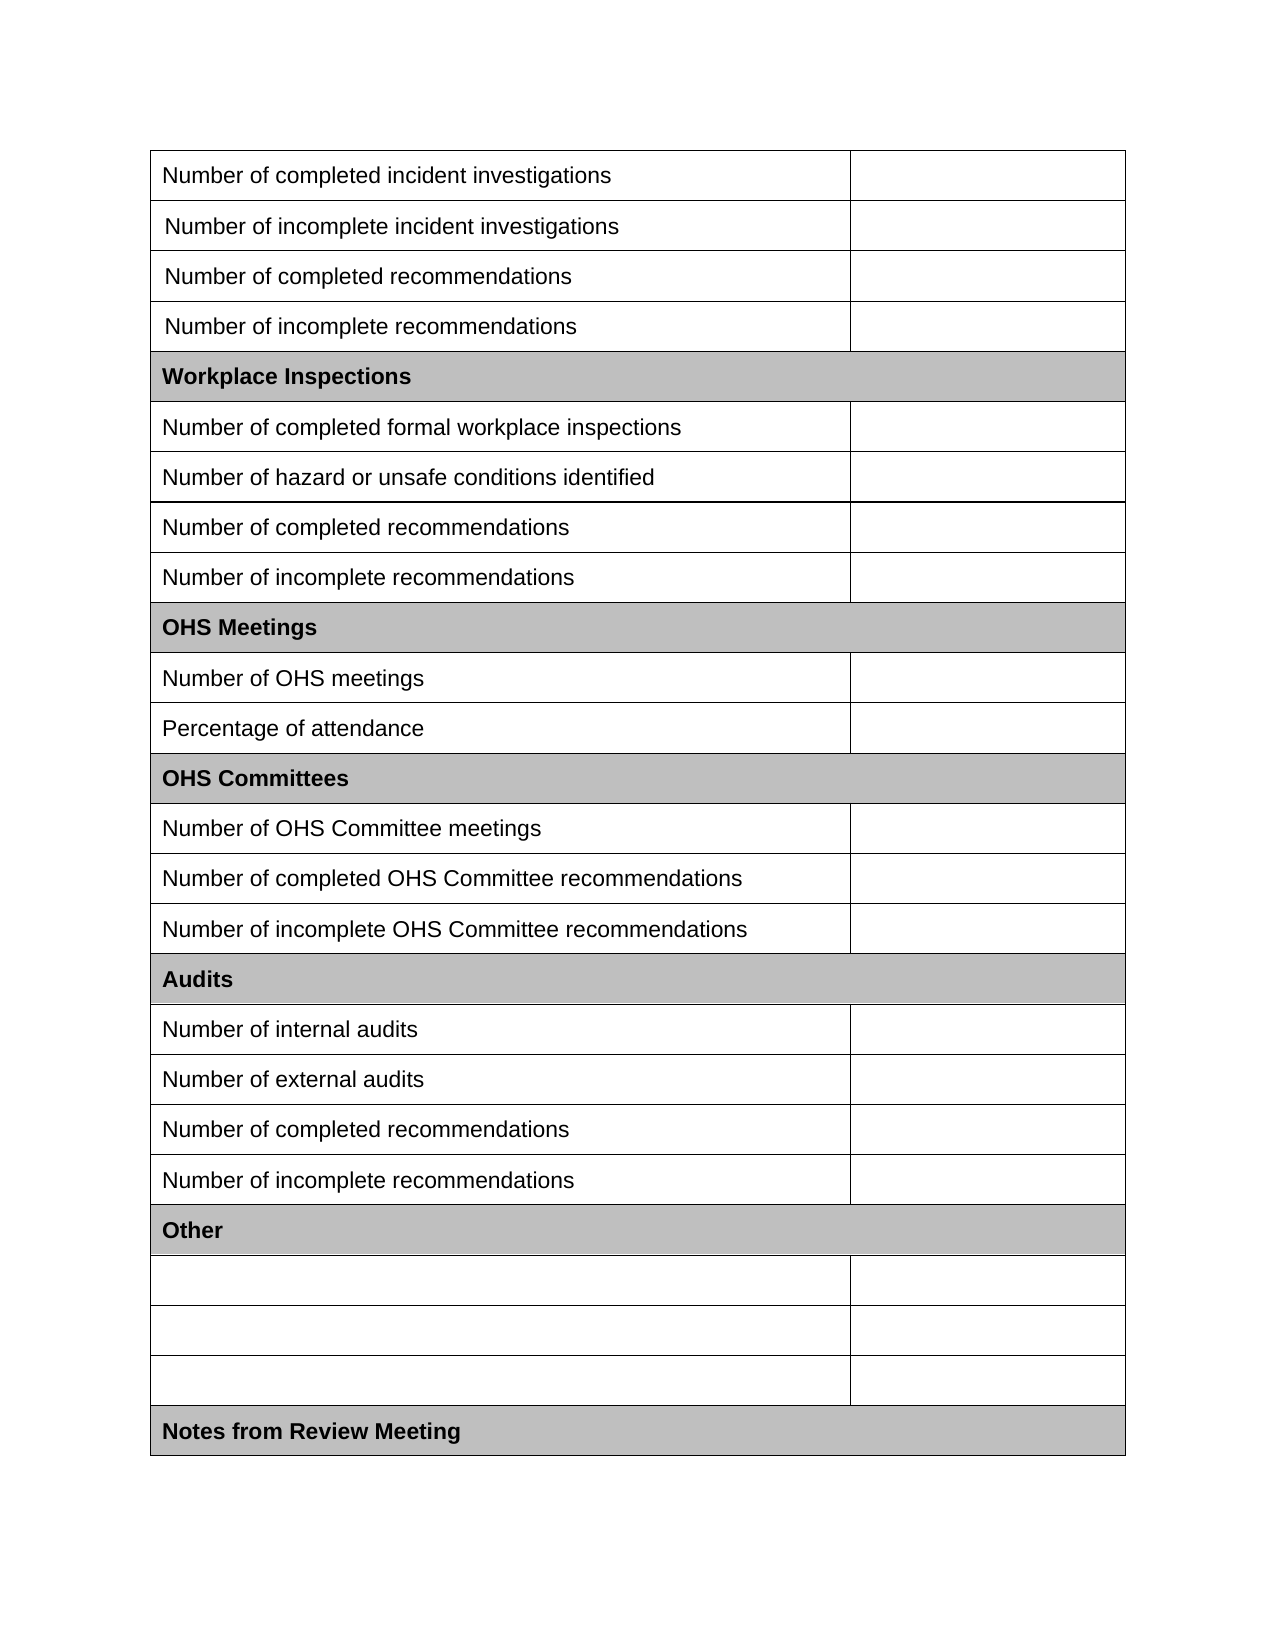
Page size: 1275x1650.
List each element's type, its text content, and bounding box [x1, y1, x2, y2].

table_cell [851, 151, 1125, 200]
table_cell Number of completed recommendations [151, 1105, 850, 1154]
table_cell Number of incomplete recommendations [151, 553, 850, 602]
table_cell [851, 1105, 1125, 1154]
table_cell [851, 854, 1125, 903]
table_cell [151, 1256, 850, 1305]
table_cell Notes from Review Meeting [151, 1406, 1125, 1455]
table_cell [851, 1356, 1125, 1405]
table_cell Number of OHS Committee meetings [151, 804, 850, 853]
table_cell [851, 804, 1125, 853]
table_cell [851, 703, 1125, 752]
table_cell Number of incomplete incident investigations [151, 201, 850, 250]
table_cell Number of internal audits [151, 1005, 850, 1054]
table_cell Percentage of attendance [151, 703, 850, 752]
table_cell OHS Committees [151, 754, 1125, 803]
table_cell [851, 503, 1125, 552]
table_cell [851, 452, 1125, 501]
table_cell Number of incomplete OHS Committee recommendations [151, 904, 850, 953]
table_cell Other [151, 1205, 1125, 1254]
table_cell [851, 904, 1125, 953]
table_cell [851, 553, 1125, 602]
table_cell Number of OHS meetings [151, 653, 850, 702]
table_cell [151, 1356, 850, 1405]
table_cell Number of incomplete recommendations [151, 302, 850, 351]
table_cell Number of external audits [151, 1055, 850, 1104]
table_cell [851, 1306, 1125, 1355]
table_cell [851, 653, 1125, 702]
table_cell [851, 1055, 1125, 1104]
table_cell Number of incomplete recommendations [151, 1155, 850, 1204]
table_cell Number of completed formal workplace inspections [151, 402, 850, 451]
table_cell Number of completed recommendations [151, 251, 850, 301]
table_cell OHS Meetings [151, 603, 1125, 652]
table_cell Workplace Inspections [151, 352, 1125, 401]
table_cell Number of hazard or unsafe conditions identified [151, 452, 850, 501]
table_cell [851, 1005, 1125, 1054]
table_cell Number of completed OHS Committee recommendations [151, 854, 850, 903]
table_cell Audits [151, 954, 1125, 1003]
table_cell [851, 1155, 1125, 1204]
table_cell [151, 1306, 850, 1355]
table_cell Number of completed recommendations [151, 503, 850, 552]
table_cell [851, 1256, 1125, 1305]
table_cell [851, 251, 1125, 301]
table_cell [851, 402, 1125, 451]
table_cell Number of completed incident investigations [151, 151, 850, 200]
table_cell [851, 201, 1125, 250]
table_cell [851, 302, 1125, 351]
